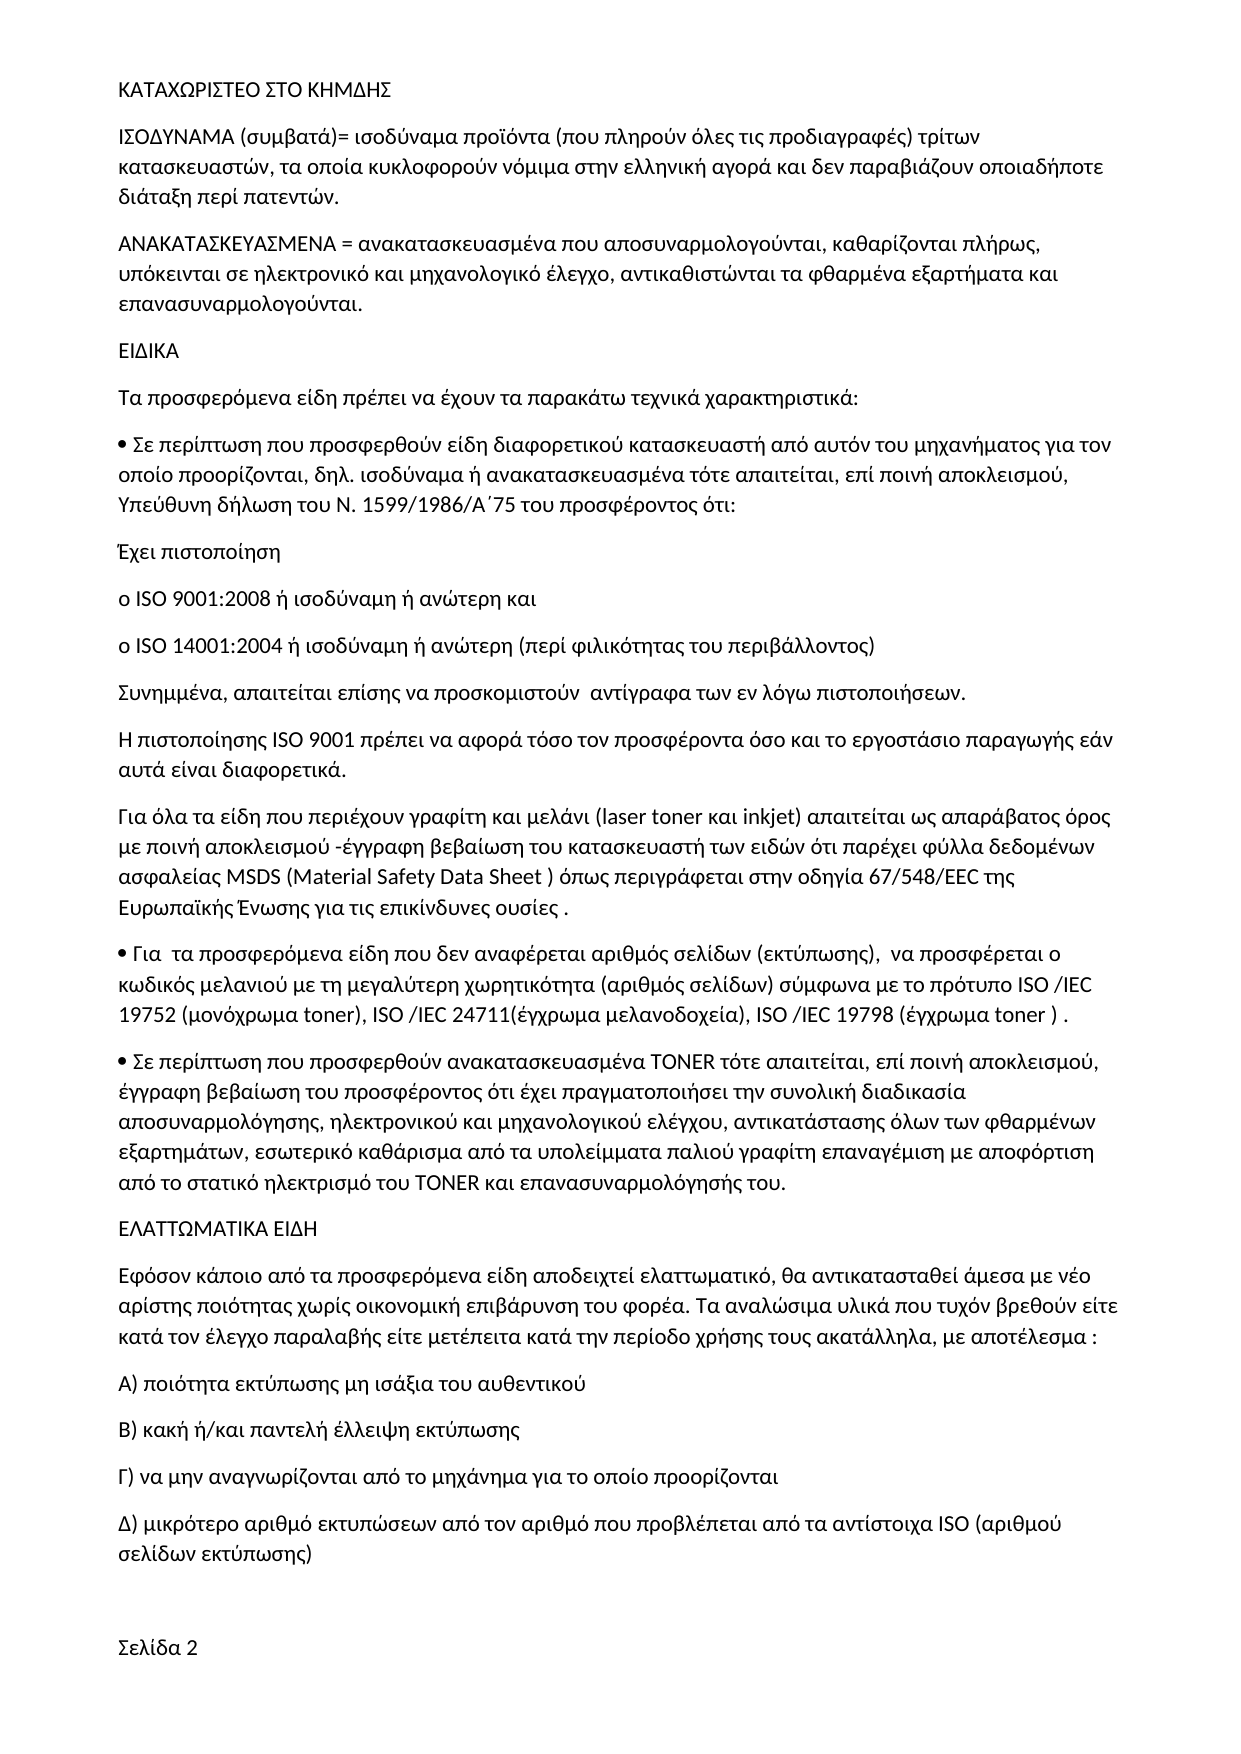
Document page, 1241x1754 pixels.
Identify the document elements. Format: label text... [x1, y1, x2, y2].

text Β) κακή ή/και παντελή έλλειψη εκτύπωσης [118, 1416, 1122, 1443]
text Γ) να μην αναγνωρίζονται από το μηχάνημα για το οποίο προορίζονται [118, 1462, 1122, 1490]
text ΕΛΑΤΤΩΜΑΤΙΚΑ ΕΙΔΗ [118, 1214, 1122, 1242]
text o ISO 14001:2004 ή ισοδύναμη ή ανώτερη (περί φιλικότητας του περιβάλλοντος) [118, 631, 1122, 659]
text Α) ποιότητα εκτύπωσης μη ισάξια του αυθεντικού [118, 1369, 1122, 1397]
text Σε περίπτωση που προσφερθούν ανακατασκευασμένα TONER τότε απαιτείται, επί ποινή αποκλεισμού, έγγραφη βεβαίωση του προσφέροντος ότι έχει πραγματοποιήσει την συνολική διαδικασία αποσυναρμολόγησης, ηλεκτρονικού και μηχανολογικού ελέγχου, αντικατάστασης όλων των φθαρμένων εξαρτημάτων, εσωτερικό καθάρισμα από τα υπολείμματα παλιού γραφίτη επαναγέμιση με αποφόρτιση από το στατικό ηλεκτρισμό του TONER και επανασυναρμολόγησής του. [118, 1047, 1122, 1196]
text ΙΣΟΔΥΝΑΜΑ (συμβατά)= ισοδύναμα προϊόντα (που πληρούν όλες τις προδιαγραφές) τρίτων κατασκευαστών, τα οποία κυκλοφορούν νόμιμα στην ελληνική αγορά και δεν παραβιάζουν οποιαδήποτε διάταξη περί πατεντών. [118, 122, 1122, 210]
text Για όλα τα είδη που περιέχουν γραφίτη και μελάνι (laser toner και inkjet) απαιτείται ως απαράβατος όρος με ποινή αποκλεισμού -έγγραφη βεβαίωση του κατασκευαστή των ειδών ότι παρέχει φύλλα δεδομένων ασφαλείας MSDS (Material Safety Data Sheet ) όπως περιγράφεται στην οδηγία 67/548/EEC της Ευρωπαϊκής Ένωσης για τις επικίνδυνες ουσίες . [118, 802, 1122, 921]
text ΑΝΑΚΑΤΑΣΚΕΥΑΣΜΕΝΑ = ανακατασκευασμένα που αποσυναρμολογούνται, καθαρίζονται πλήρως, υπόκεινται σε ηλεκτρονικό και μηχανολογικό έλεγχο, αντικαθιστώνται τα φθαρμένα εξαρτήματα και επανασυναρμολογούνται. [118, 229, 1122, 317]
text Συνημμένα, απαιτείται επίσης να προσκομιστούν αντίγραφα των εν λόγω πιστοποιήσεων. [118, 678, 1122, 706]
text Για τα προσφερόμενα είδη που δεν αναφέρεται αριθμός σελίδων (εκτύπωσης), να προσφέρεται ο κωδικός μελανιού με τη μεγαλύτερη χωρητικότητα (αριθμός σελίδων) σύμφωνα με το πρότυπο ISO /IEC 19752 (μονόχρωμα toner), ISO /IEC 24711(έγχρωμα μελανοδοχεία), ISO /IEC 19798 (έγχρωμα toner ) . [118, 939, 1122, 1028]
text Έχει πιστοποίηση [118, 537, 1122, 565]
text Σε περίπτωση που προσφερθούν είδη διαφορετικού κατασκευαστή από αυτόν του μηχανήματος για τον οποίο προορίζονται, δηλ. ισοδύναμα ή ανακατασκευασμένα τότε απαιτείται, επί ποινή αποκλεισμού, Υπεύθυνη δήλωση του Ν. 1599/1986/Α΄75 του προσφέροντος ότι: [118, 430, 1122, 518]
text Τα προσφερόμενα είδη πρέπει να έχουν τα παρακάτω τεχνικά χαρακτηριστικά: [118, 383, 1122, 411]
text Δ) μικρότερο αριθμό εκτυπώσεων από τον αριθμό που προβλέπεται από τα αντίστοιχα ISO (αριθμού σελίδων εκτύπωσης) [118, 1509, 1122, 1567]
text Εφόσον κάποιο από τα προσφερόμενα είδη αποδειχτεί ελαττωματικό, θα αντικατασταθεί άμεσα με νέο αρίστης ποιότητας χωρίς οικονομική επιβάρυνση του φορέα. Τα αναλώσιμα υλικά που τυχόν βρεθούν είτε κατά τον έλεγχο παραλαβής είτε μετέπειτα κατά την περίοδο χρήσης τους ακατάλληλα, με αποτέλεσμα : [118, 1261, 1122, 1350]
text ΕΙΔΙΚΑ [118, 336, 1122, 364]
text Η πιστοποίησης ISO 9001 πρέπει να αφορά τόσο τον προσφέροντα όσο και το εργοστάσιο παραγωγής εάν αυτά είναι διαφορετικά. [118, 725, 1122, 783]
text o ISO 9001:2008 ή ισοδύναμη ή ανώτερη και [118, 584, 1122, 612]
